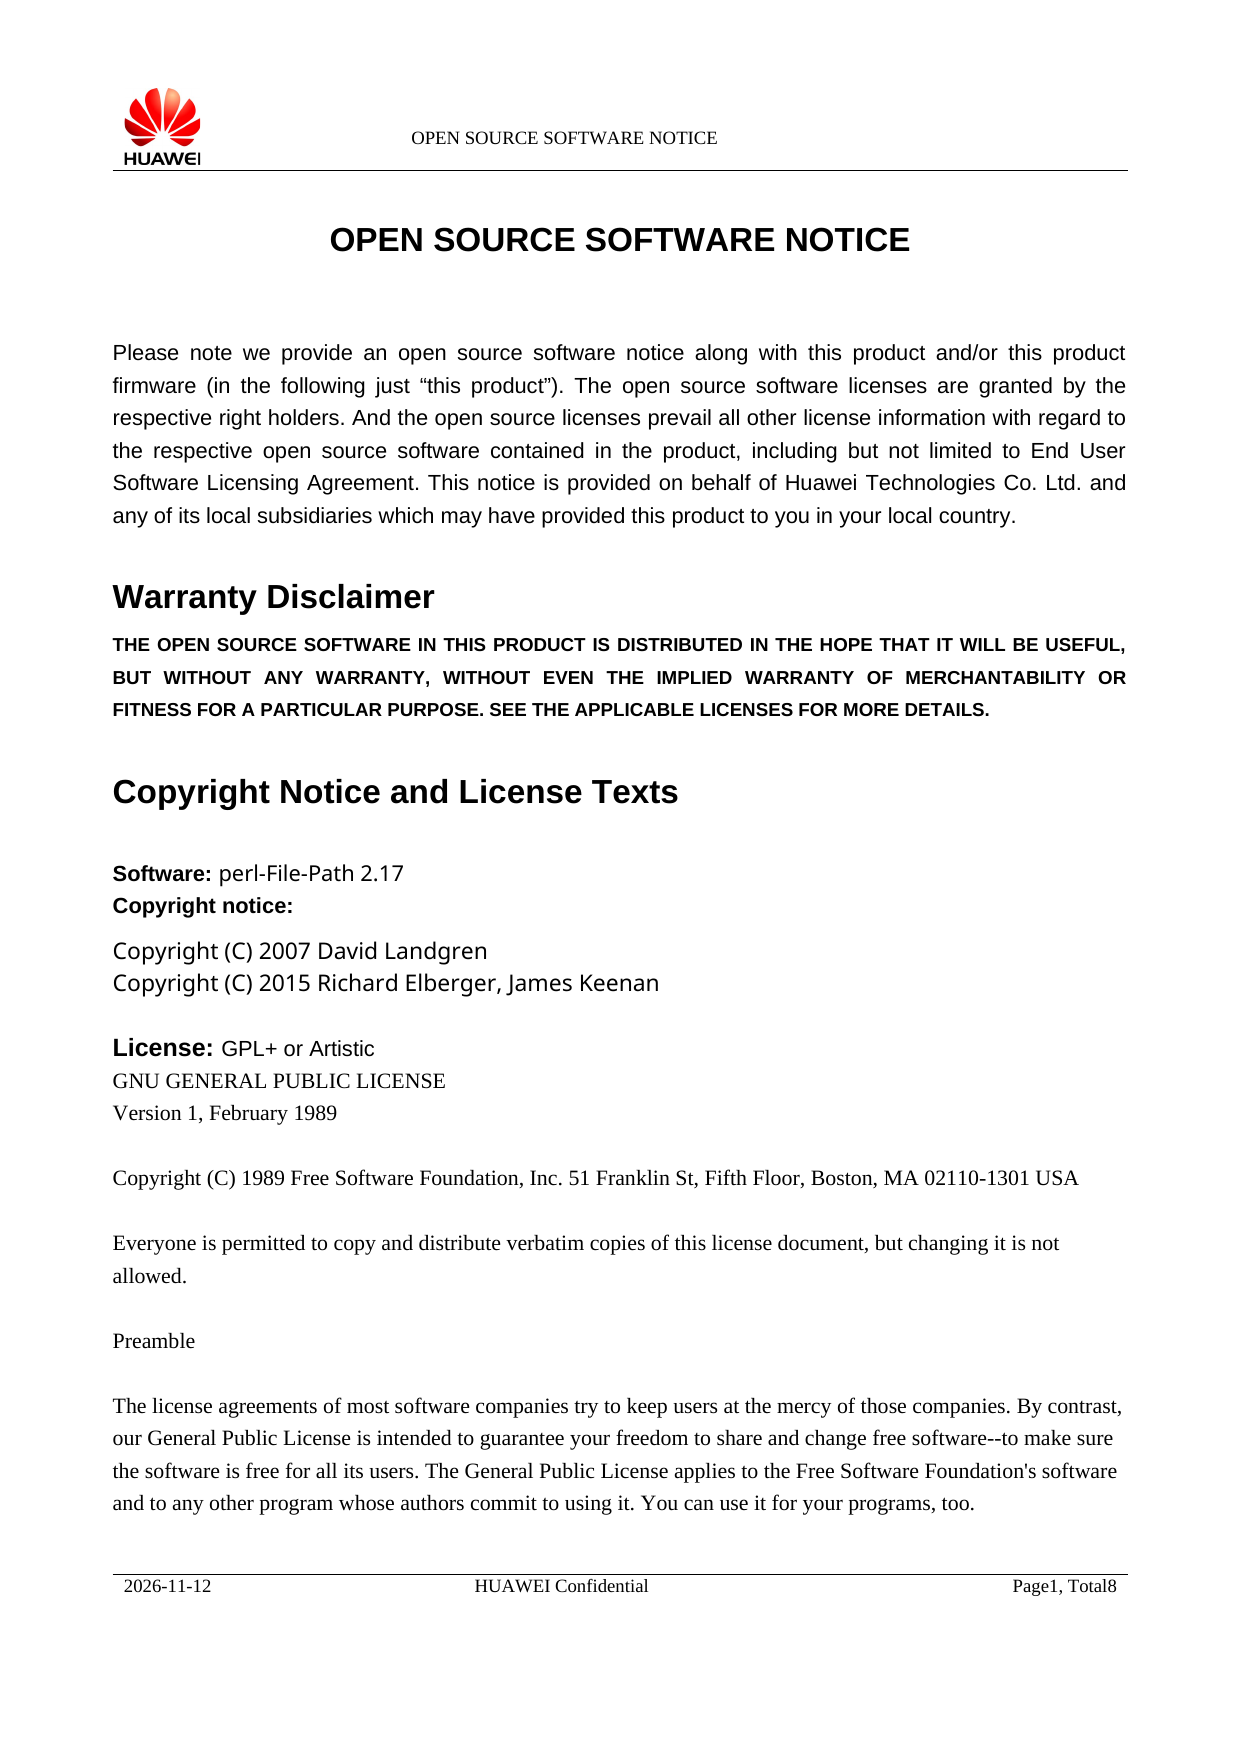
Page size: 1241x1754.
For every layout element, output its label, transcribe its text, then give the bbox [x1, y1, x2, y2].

text The open source software in this product is distributed in the hope that it will be useful, but WITHOUT ANY WARRANTY, without even the implied warranty of MERCHANTABILITY or FITNESS FOR A PARTICULAR PURPOSE. See the applicable licenses for more details. [112, 629, 1128, 726]
picture [124, 88, 201, 165]
text OPEN SOURCE SOFTWARE NOTICE [112, 206, 1128, 271]
title Software: perl-File-Path 2.17 [112, 856, 1128, 889]
text Copyright Notice and License Texts [112, 759, 1128, 824]
text Copyright (C) 2007 David Landgren [112, 934, 1128, 966]
text Please note we provide an open source software notice along with this product and/or this product firmware (in the following just “this product”). The open source software licenses are granted by the respective right holders. And the open source licenses prevail all other license information with regard to the respective open source software contained in the product, including but not limited to End User Software Licensing Agreement. This notice is provided on behalf of Huawei Technologies Co. Ltd. and any of its local subsidiaries which may have provided this product to you in your local country. [112, 336, 1128, 531]
text Copyright notice: [112, 889, 1128, 921]
text Warranty Disclaimer [112, 564, 1128, 629]
text Copyright (C) 2015 Richard Elberger, James Keenan [112, 966, 1128, 999]
text License: GPL+ or Artistic [112, 1031, 1128, 1064]
